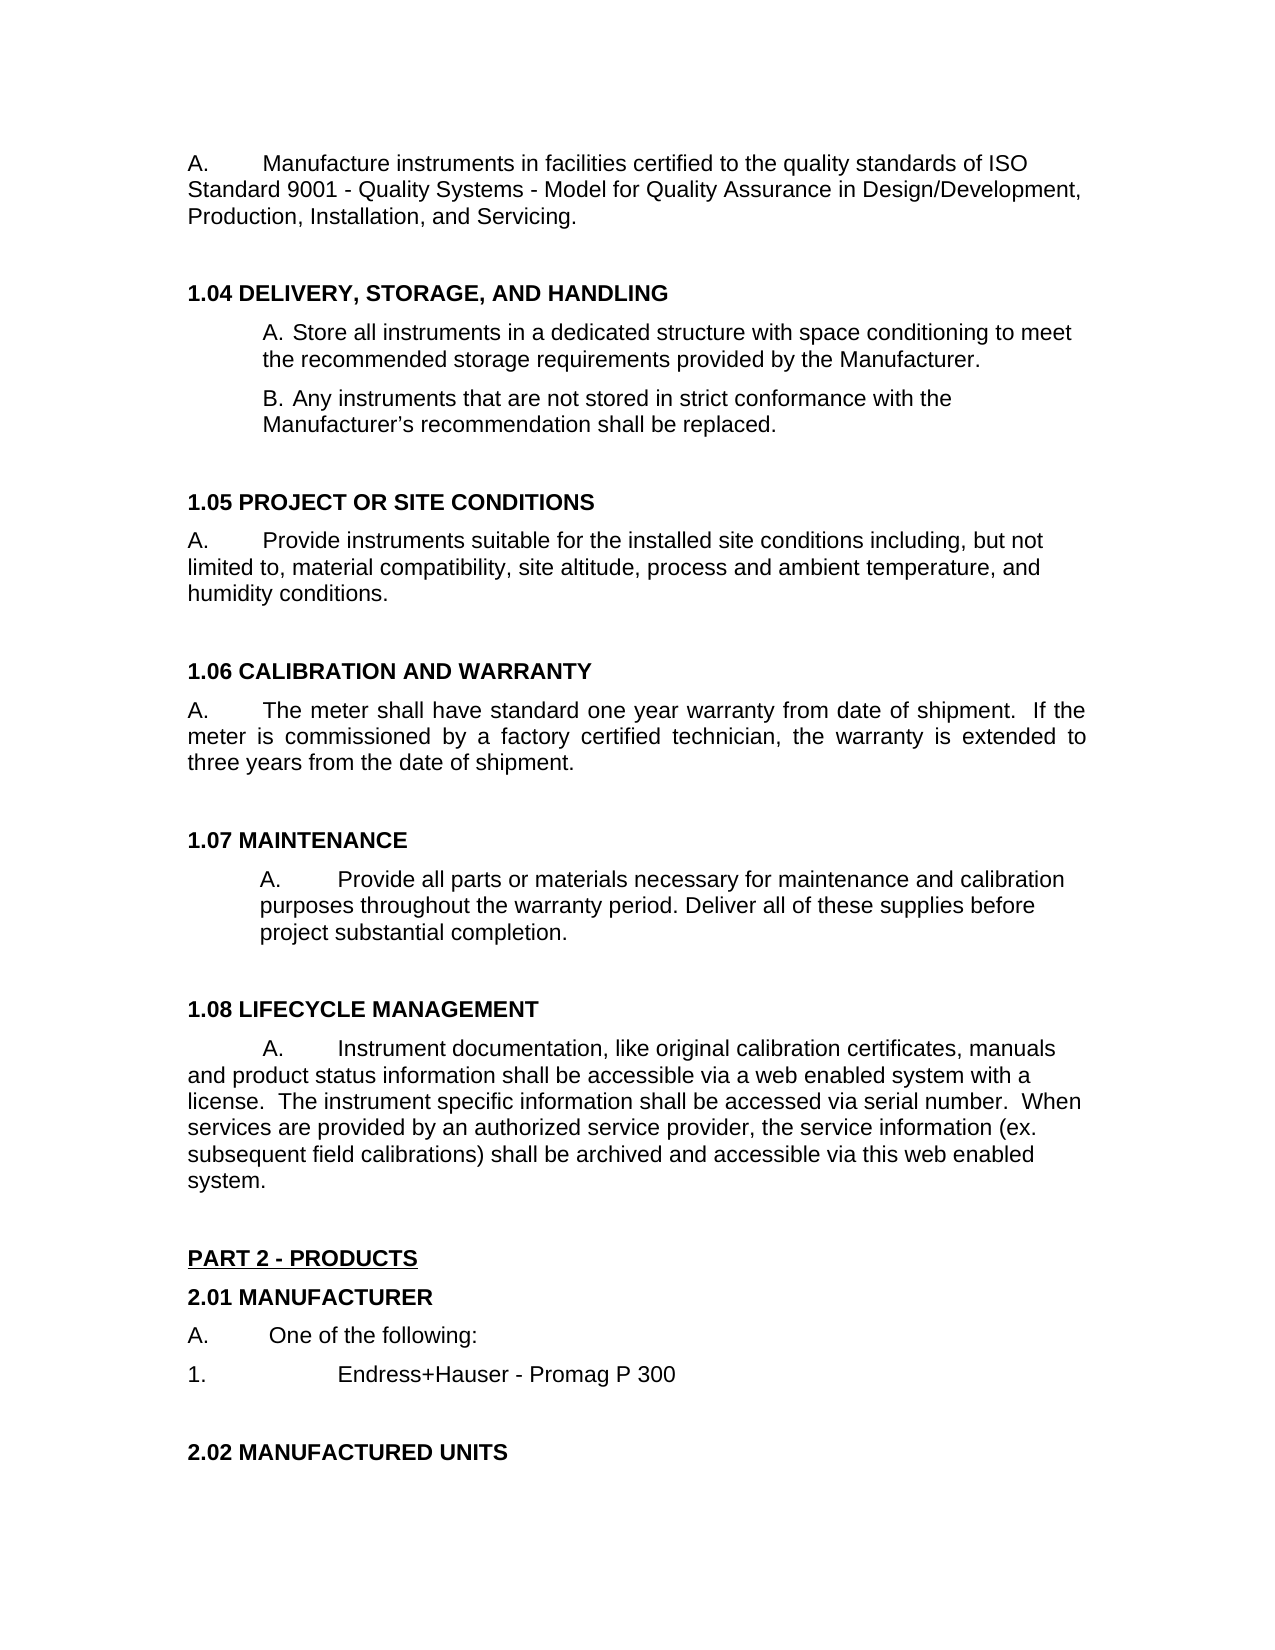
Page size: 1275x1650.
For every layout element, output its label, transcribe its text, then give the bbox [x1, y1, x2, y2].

text 2.01 MANUFACTURER [187, 1283, 1087, 1310]
list Provide instruments suitable for the installed site conditions including, but not limited to, material compatibility, site altitude, process and ambient temperature, and humidity conditions. [187, 527, 1087, 606]
list A. Instrument documentation, like original calibration certificates, manuals and product status information shall be accessible via a web enabled system with a license. The instrument specific information shall be accessed via serial number. When services are provided by an authorized service provider, the service information (ex. subsequent field calibrations) shall be archived and accessible via this web enabled system. [187, 1035, 1087, 1193]
list Manufacture instruments in facilities certified to the quality standards of ISO Standard 9001 - Quality Systems - Model for Quality Assurance in Design/Development, Production, Installation, and Servicing. [187, 150, 1087, 229]
list The meter shall have standard one year warranty from date of shipment. If the meter is commissioned by a factory certified technician, the warranty is extended to three years from the date of shipment. [187, 697, 1087, 776]
text PART 2 - PRODUCTS [187, 1245, 1087, 1271]
text 1.06 CALIBRATION AND WARRANTY [187, 658, 1087, 684]
list 1.08 LIFECYCLE MANAGEMENT [187, 996, 1087, 1023]
text 2.02 MANUFACTURED UNITS [187, 1439, 1087, 1465]
list Store all instruments in a dedicated structure with space conditioning to meet the recommended storage requirements provided by the Manufacturer. [262, 319, 1087, 372]
list A. Provide all parts or materials necessary for maintenance and calibration purposes throughout the warranty period. Deliver all of these supplies before project substantial completion. [259, 866, 1087, 945]
list Endress+Hauser - Promag P 300 [187, 1361, 1087, 1388]
text 1.04 DELIVERY, STORAGE, AND HANDLING [187, 280, 1087, 307]
text 1.07 MAINTENANCE [187, 827, 1087, 853]
text 1.05 PROJECT OR SITE CONDITIONS [187, 488, 1087, 515]
list One of the following: [187, 1322, 1087, 1349]
list Any instruments that are not stored in strict conformance with the Manufacturer’s recommendation shall be replaced. [262, 384, 1087, 437]
